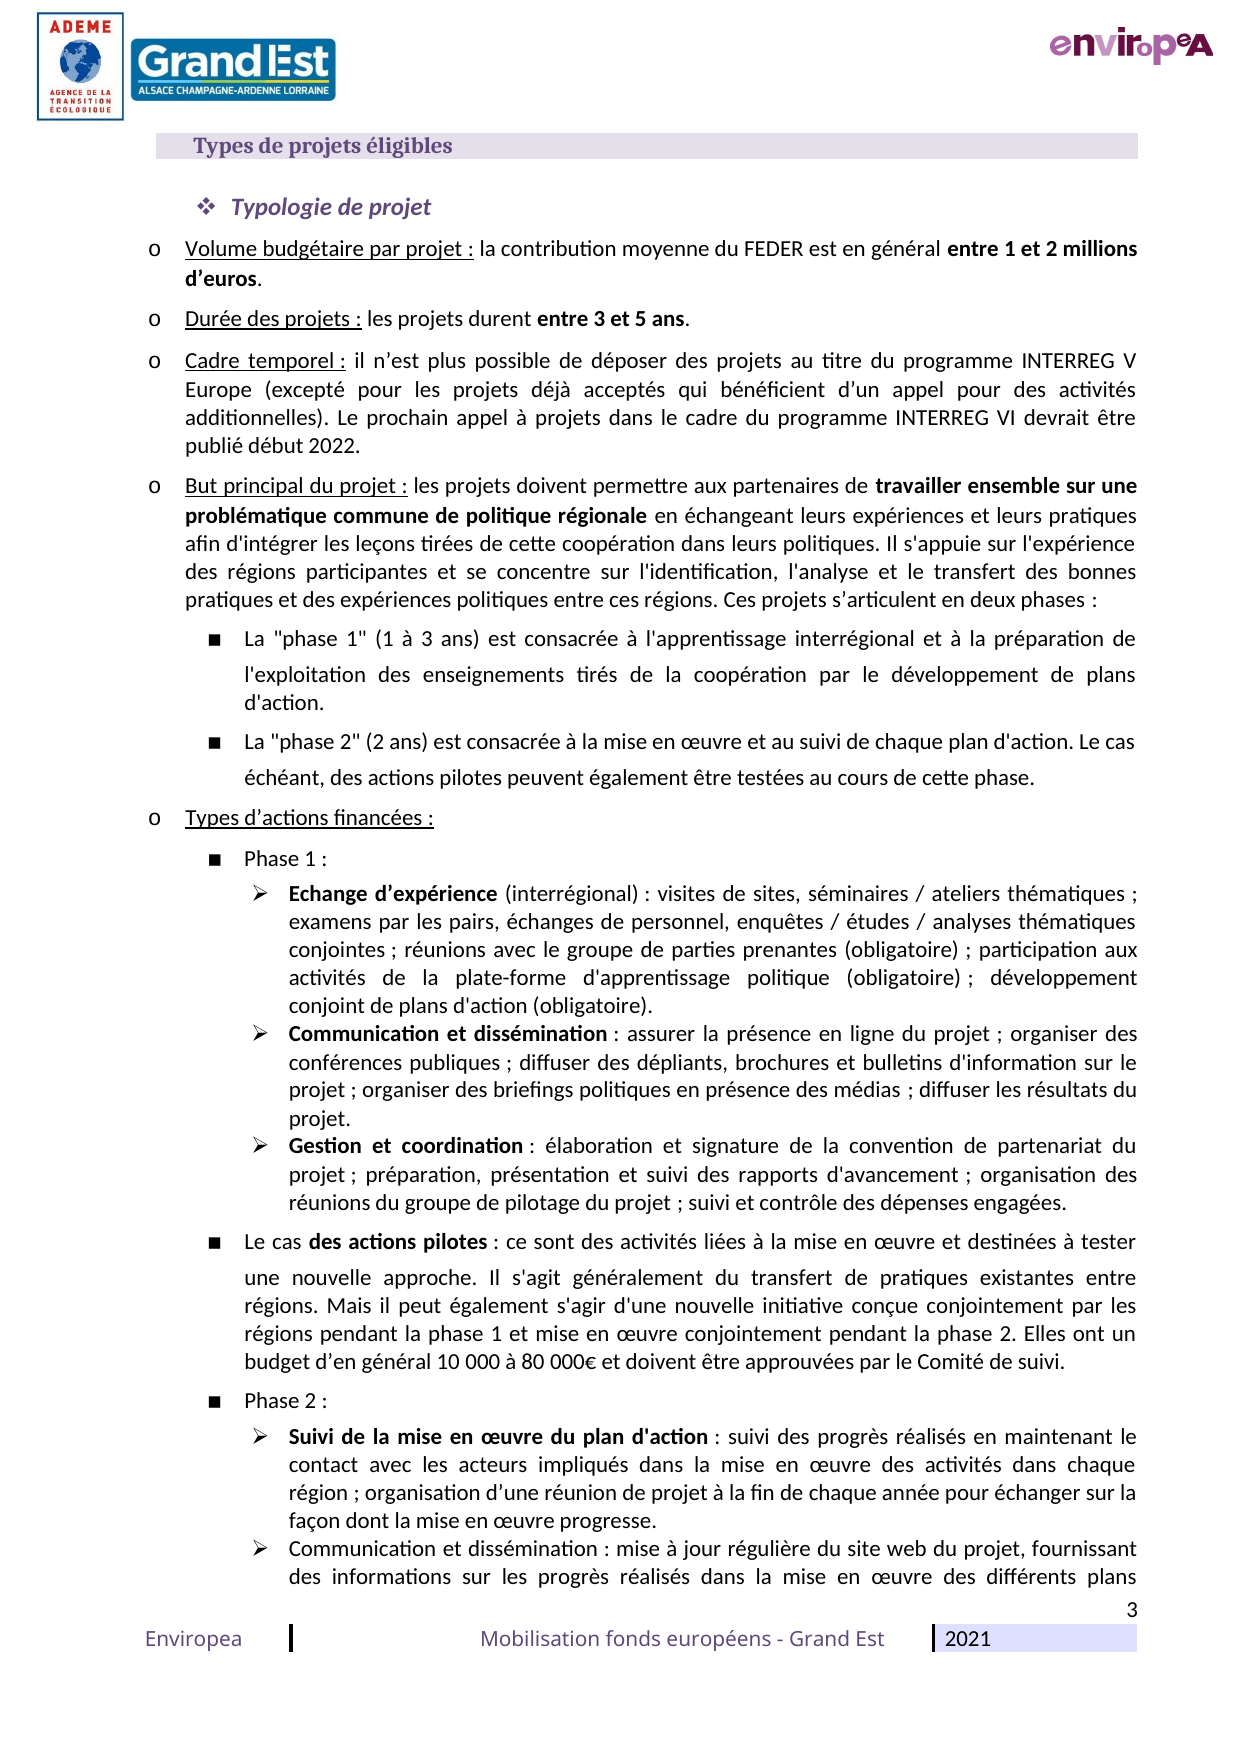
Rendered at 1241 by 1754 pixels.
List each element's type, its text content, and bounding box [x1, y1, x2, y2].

list Volume budgétaire par projet : la contribution moyenne du FEDER est en général entre 1 et 2 millions d’euros. [148, 234, 1138, 292]
list Cadre temporel : il n’est plus possible de déposer des projets au titre du programme INTERREG V Europe (excepté pour les projets déjà acceptés qui bénéficient d’un appel pour des activités additionnelles). Le prochain appel à projets dans le cadre du programme INTERREG VI devrait être publié début 2022. [148, 346, 1138, 459]
list Phase 1 : [207, 832, 1138, 879]
list Phase 2 : [207, 1375, 1138, 1422]
list La "phase 1" (1 à 3 ans) est consacrée à l'apprentissage interrégional et à la préparation de l'exploitation des enseignements tirés de la coopération par le développement de plans d'action. [207, 613, 1138, 716]
list Le cas des actions pilotes : ce sont des activités liées à la mise en œuvre et destinées à tester une nouvelle approche. Il s'agit généralement du transfert de pratiques existantes entre régions. Mais il peut également s'agir d'une nouvelle initiative conçue conjointement par les régions pendant la phase 1 et mise en œuvre conjointement pendant la phase 2. Elles ont un budget d’en général 10 000 à 80 000€ et doivent être approuvées par le Comité de suivi. [207, 1216, 1138, 1375]
list Types d’actions financées : [148, 803, 1138, 832]
list Gestion et coordination : élaboration et signature de la convention de partenariat du projet ; préparation, présentation et suivi des rapports d'avancement ; organisation des réunions du groupe de pilotage du projet ; suivi et contrôle des dépenses engagées. [251, 1132, 1138, 1216]
list Echange d’expérience (interrégional) : visites de sites, séminaires / ateliers thématiques ; examens par les pairs, échanges de personnel, enquêtes / études / analyses thématiques conjointes ; réunions avec le groupe de parties prenantes (obligatoire) ; participation aux activités de la plate-forme d'apprentissage politique (obligatoire) ; développement conjoint de plans d'action (obligatoire). [251, 879, 1138, 1019]
picture [1050, 27, 1214, 65]
list But principal du projet : les projets doivent permettre aux partenaires de travailler ensemble sur une problématique commune de politique régionale en échangeant leurs expériences et leurs pratiques afin d'intégrer les leçons tirées de cette coopération dans leurs politiques. Il s'appuie sur l'expérience des régions participantes et se concentre sur l'identification, l'analyse et le transfert des bonnes pratiques et des expériences politiques entre ces régions. Ces projets s’articulent en deux phases : [148, 472, 1138, 613]
list Suivi de la mise en œuvre du plan d'action : suivi des progrès réalisés en maintenant le contact avec les acteurs impliqués dans la mise en œuvre des activités dans chaque région ; organisation d’une réunion de projet à la fin de chaque année pour échanger sur la façon dont la mise en œuvre progresse. [251, 1422, 1138, 1534]
list La "phase 2" (2 ans) est consacrée à la mise en œuvre et au suivi de chaque plan d'action. Le cas échéant, des actions pilotes peuvent également être testées au cours de cette phase. [207, 716, 1138, 791]
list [251, 1534, 1138, 1590]
picture [25, 8, 339, 124]
subtitle Typologie de projet [148, 191, 1138, 222]
subtitle Types de projets éligibles [156, 133, 1138, 159]
list Durée des projets : les projets durent entre 3 et 5 ans. [148, 304, 1138, 333]
list Communication et dissémination : assurer la présence en ligne du projet ; organiser des conférences publiques ; diffuser des dépliants, brochures et bulletins d'information sur le projet ; organiser des briefings politiques en présence des médias ; diffuser les résultats du projet. [251, 1019, 1138, 1132]
